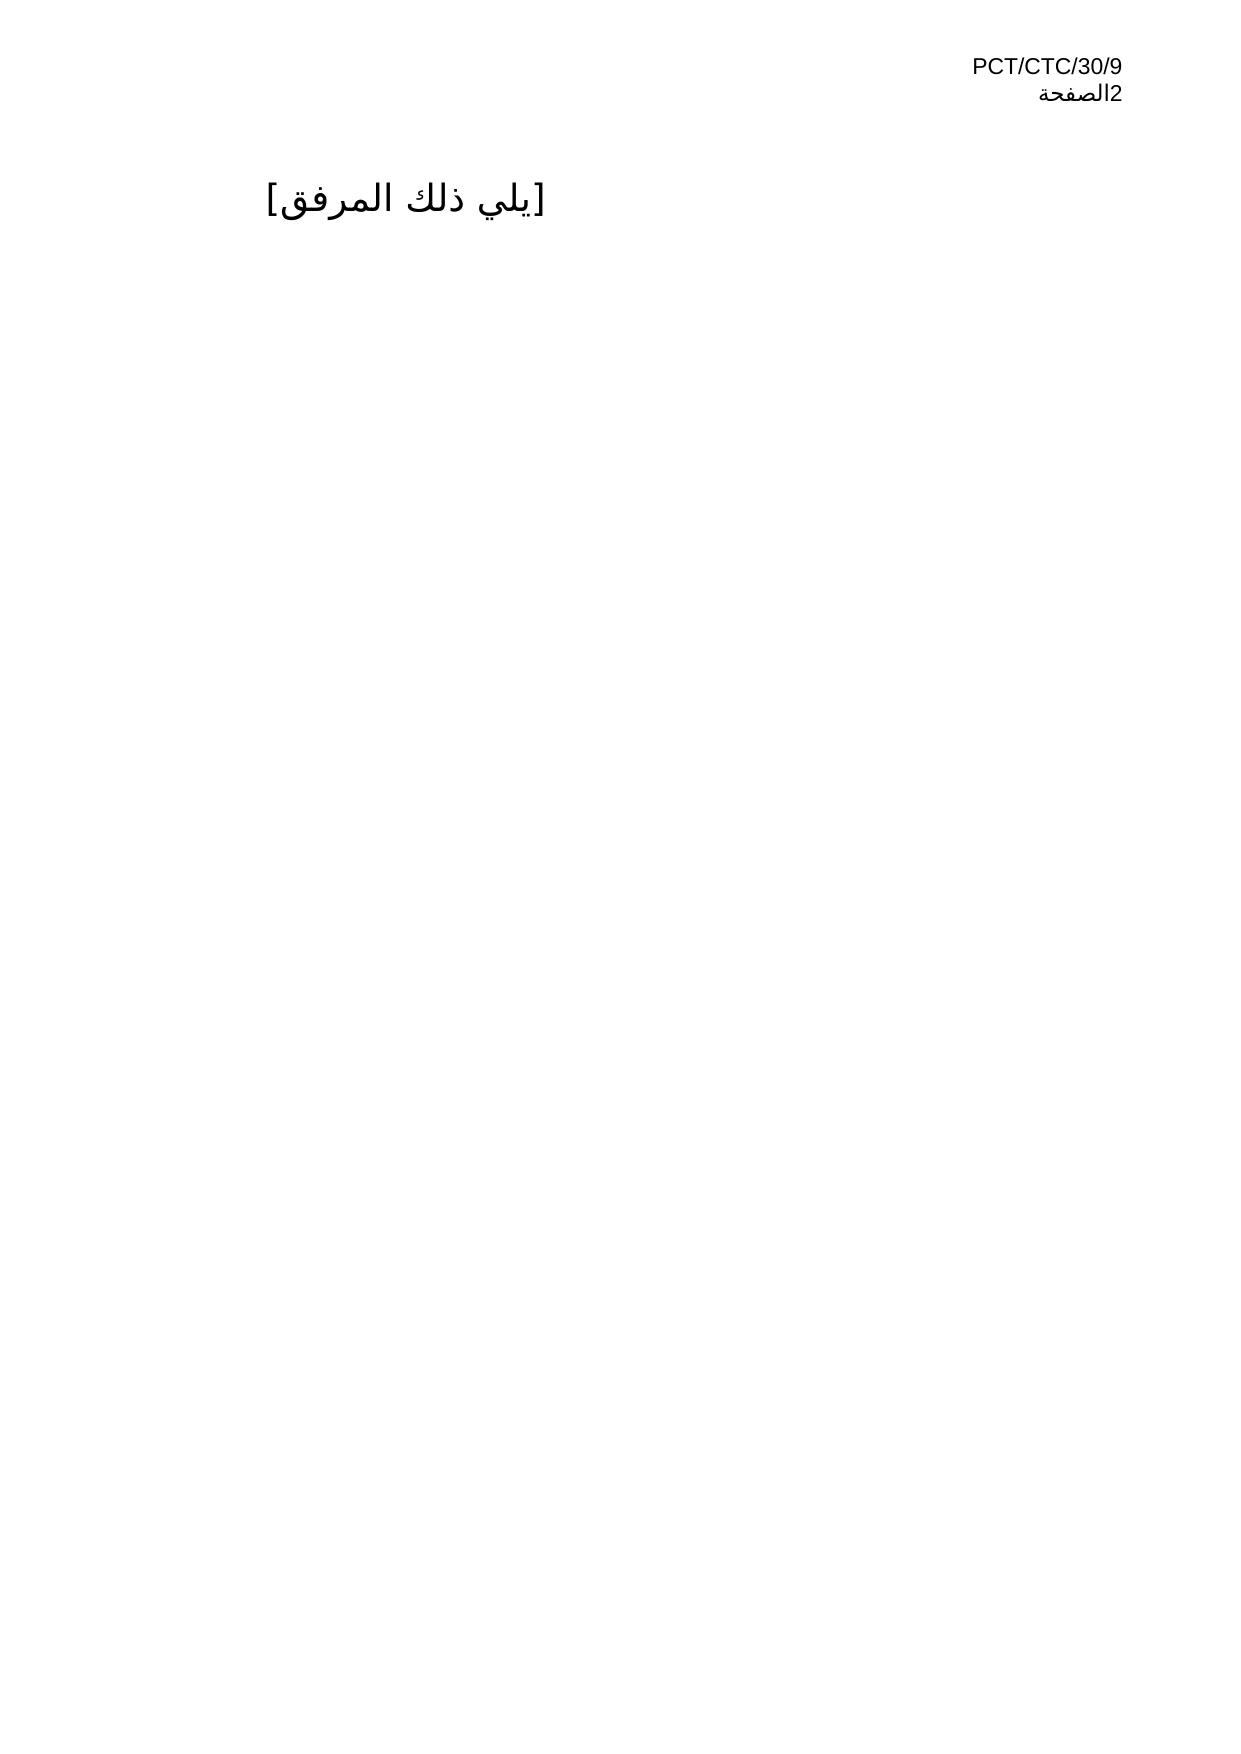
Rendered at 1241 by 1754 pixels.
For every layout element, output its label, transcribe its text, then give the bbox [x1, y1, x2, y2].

text [يلي ذلك المرفق] [148, 181, 546, 219]
